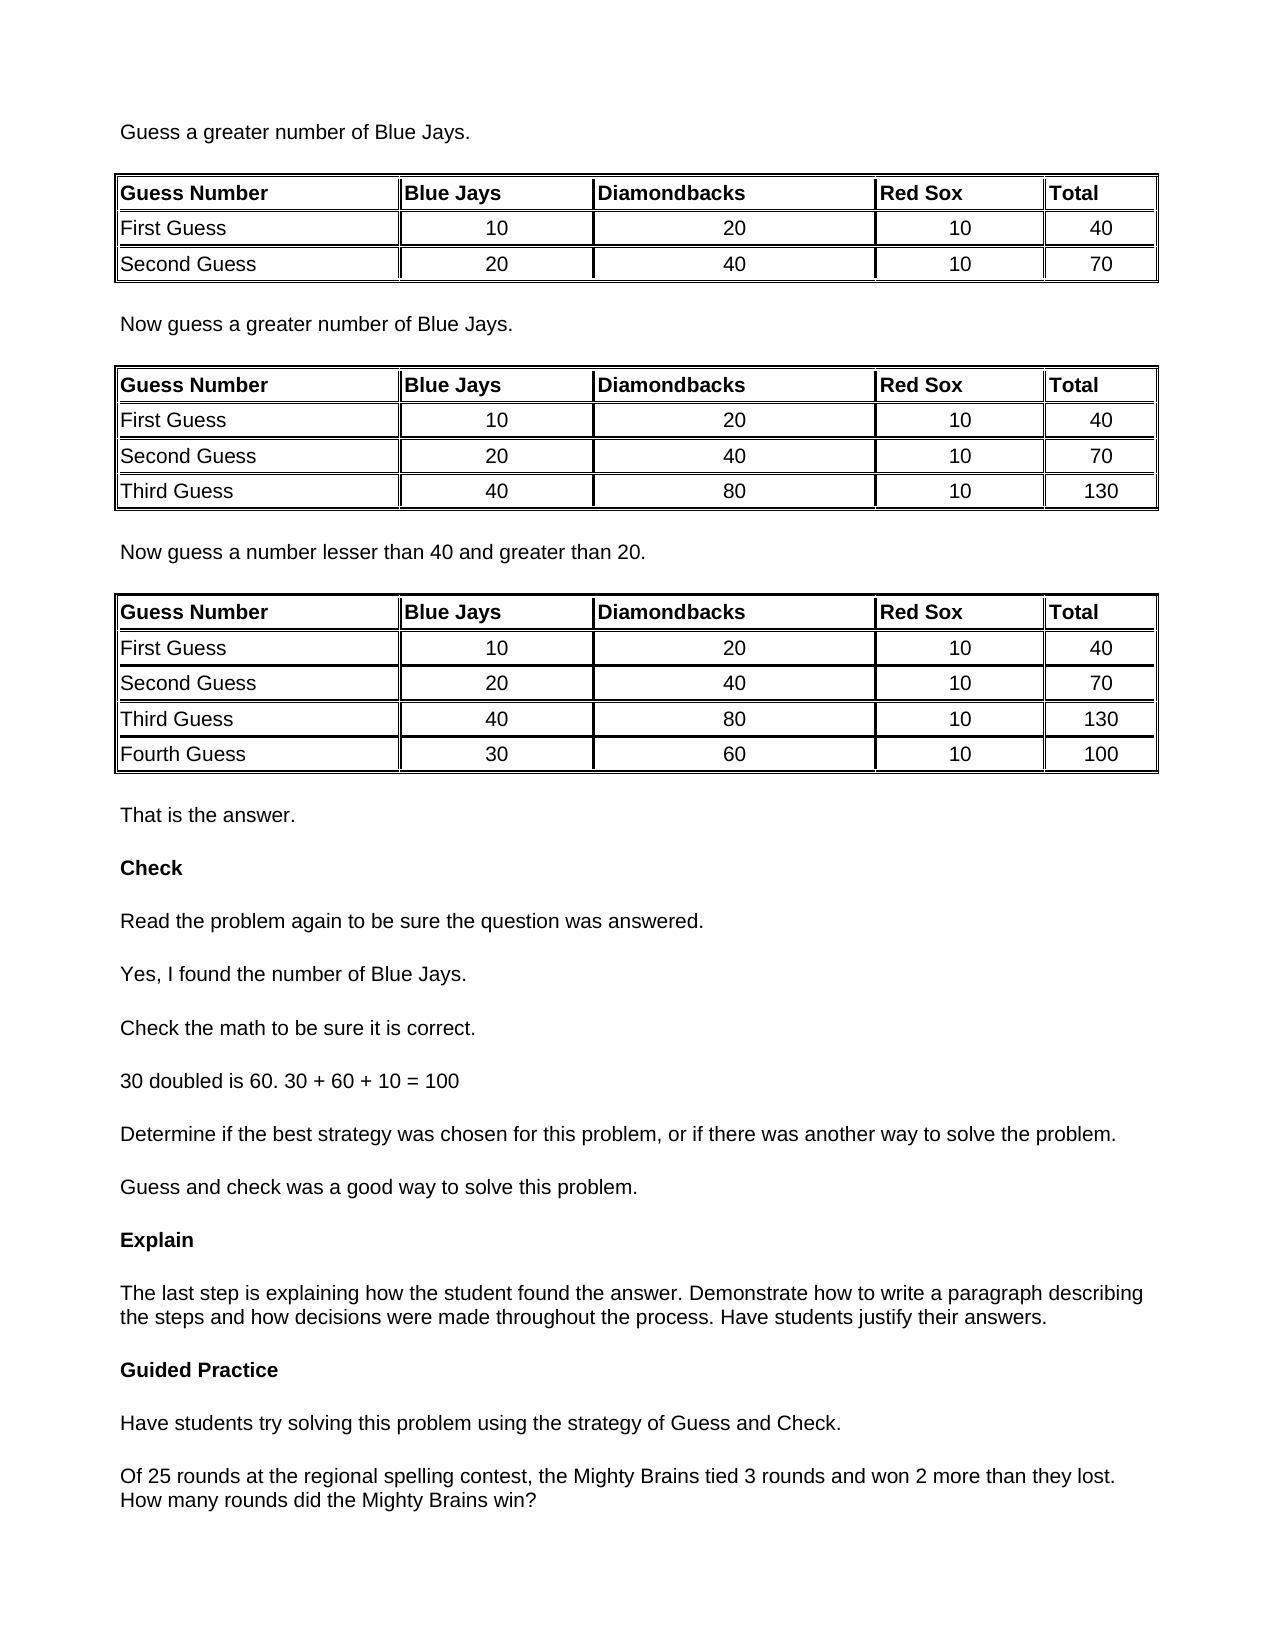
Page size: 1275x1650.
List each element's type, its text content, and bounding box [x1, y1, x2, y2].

table_cell 10 [877, 404, 1043, 436]
table_cell 10 [875, 738, 1045, 770]
table_cell 10 [402, 632, 592, 664]
table_cell 30 [400, 738, 593, 770]
table_cell 10 [875, 475, 1045, 507]
table_cell 10 [877, 440, 1043, 472]
text Guided Practice [120, 1358, 1155, 1382]
text The last step is explaining how the student found the answer. Demonstrate how to write a paragraph describing the steps and how decisions were made throughout the process. Have students justify their answers. [120, 1281, 1155, 1329]
text Now guess a greater number of Blue Jays. [120, 312, 1155, 336]
text Check [120, 856, 1155, 880]
table_cell Third Guess [118, 699, 398, 735]
table_cell 20 [595, 212, 874, 244]
table_header Blue Jays [400, 369, 593, 401]
table_header Total [1045, 369, 1156, 401]
table_cell First Guess [118, 628, 398, 664]
table_header Red Sox [875, 596, 1045, 628]
table_header Guess Number [118, 595, 400, 628]
table_cell Second Guess [118, 244, 400, 280]
table_cell 60 [593, 738, 875, 770]
table_cell Fourth Guess [118, 735, 400, 770]
text Check the math to be sure it is correct. [120, 1015, 1155, 1039]
table_cell 40 [1045, 401, 1157, 436]
table_cell 40 [595, 667, 874, 699]
text Determine if the best strategy was chosen for this problem, or if there was another way to solve the problem. [120, 1122, 1155, 1146]
table_cell 20 [400, 248, 593, 280]
table_cell 100 [1045, 735, 1156, 770]
text Yes, I found the number of Blue Jays. [120, 962, 1155, 986]
table_header Total [1045, 177, 1156, 209]
table_cell First Guess [116, 209, 400, 244]
table_cell 40 [595, 440, 874, 472]
table_cell 130 [1045, 472, 1157, 507]
text 30 doubled is 60. 30 + 60 + 10 = 100 [120, 1068, 1155, 1092]
table_cell 20 [595, 632, 874, 664]
table_cell 10 [402, 404, 592, 436]
text Of 25 rounds at the regional spelling contest, the Mighty Brains tied 3 rounds and won 2 more than they lost. How many rounds did the Mighty Brains win? [120, 1464, 1155, 1512]
table_cell Second Guess [118, 664, 398, 699]
text Guess a greater number of Blue Jays. [120, 120, 1155, 144]
text Have students try solving this problem using the strategy of Guess and Check. [120, 1411, 1155, 1435]
table_cell 40 [1045, 209, 1157, 244]
table_cell 20 [595, 404, 874, 436]
table_header Diamondbacks [593, 596, 875, 628]
table_cell 40 [1046, 628, 1156, 664]
table_header Guess Number [118, 367, 400, 401]
table_header Red Sox [875, 177, 1045, 209]
table_cell 40 [593, 248, 875, 280]
table_cell Third Guess [116, 472, 400, 507]
table_header Blue Jays [400, 596, 593, 628]
table_header Diamondbacks [593, 177, 875, 209]
table_cell 10 [877, 632, 1043, 664]
table_cell 10 [875, 248, 1045, 280]
table_cell Second Guess [118, 436, 398, 472]
table_cell 10 [877, 703, 1043, 735]
text That is the answer. [120, 803, 1155, 827]
text Now guess a number lesser than 40 and greater than 20. [120, 540, 1155, 564]
table_header Diamondbacks [593, 369, 875, 401]
table_cell 10 [402, 212, 592, 244]
table_cell 80 [595, 703, 874, 735]
table_cell 20 [402, 440, 592, 472]
table_cell 130 [1046, 699, 1156, 735]
text Read the problem again to be sure the question was answered. [120, 909, 1155, 933]
table_header Total [1045, 596, 1156, 628]
table_cell 80 [593, 475, 875, 507]
table_cell 10 [877, 212, 1043, 244]
table_header Red Sox [875, 369, 1045, 401]
table_cell 10 [877, 667, 1043, 699]
table_header Guess Number [118, 175, 400, 209]
table_cell First Guess [116, 401, 400, 436]
table_cell 40 [400, 475, 593, 507]
table_cell 20 [402, 667, 592, 699]
table_cell 70 [1046, 436, 1156, 472]
table_header Blue Jays [400, 177, 593, 209]
text Guess and check was a good way to solve this problem. [120, 1175, 1155, 1199]
table_cell 40 [402, 703, 592, 735]
table_cell 70 [1045, 244, 1156, 280]
text Explain [120, 1228, 1155, 1252]
table_cell 70 [1046, 664, 1156, 699]
